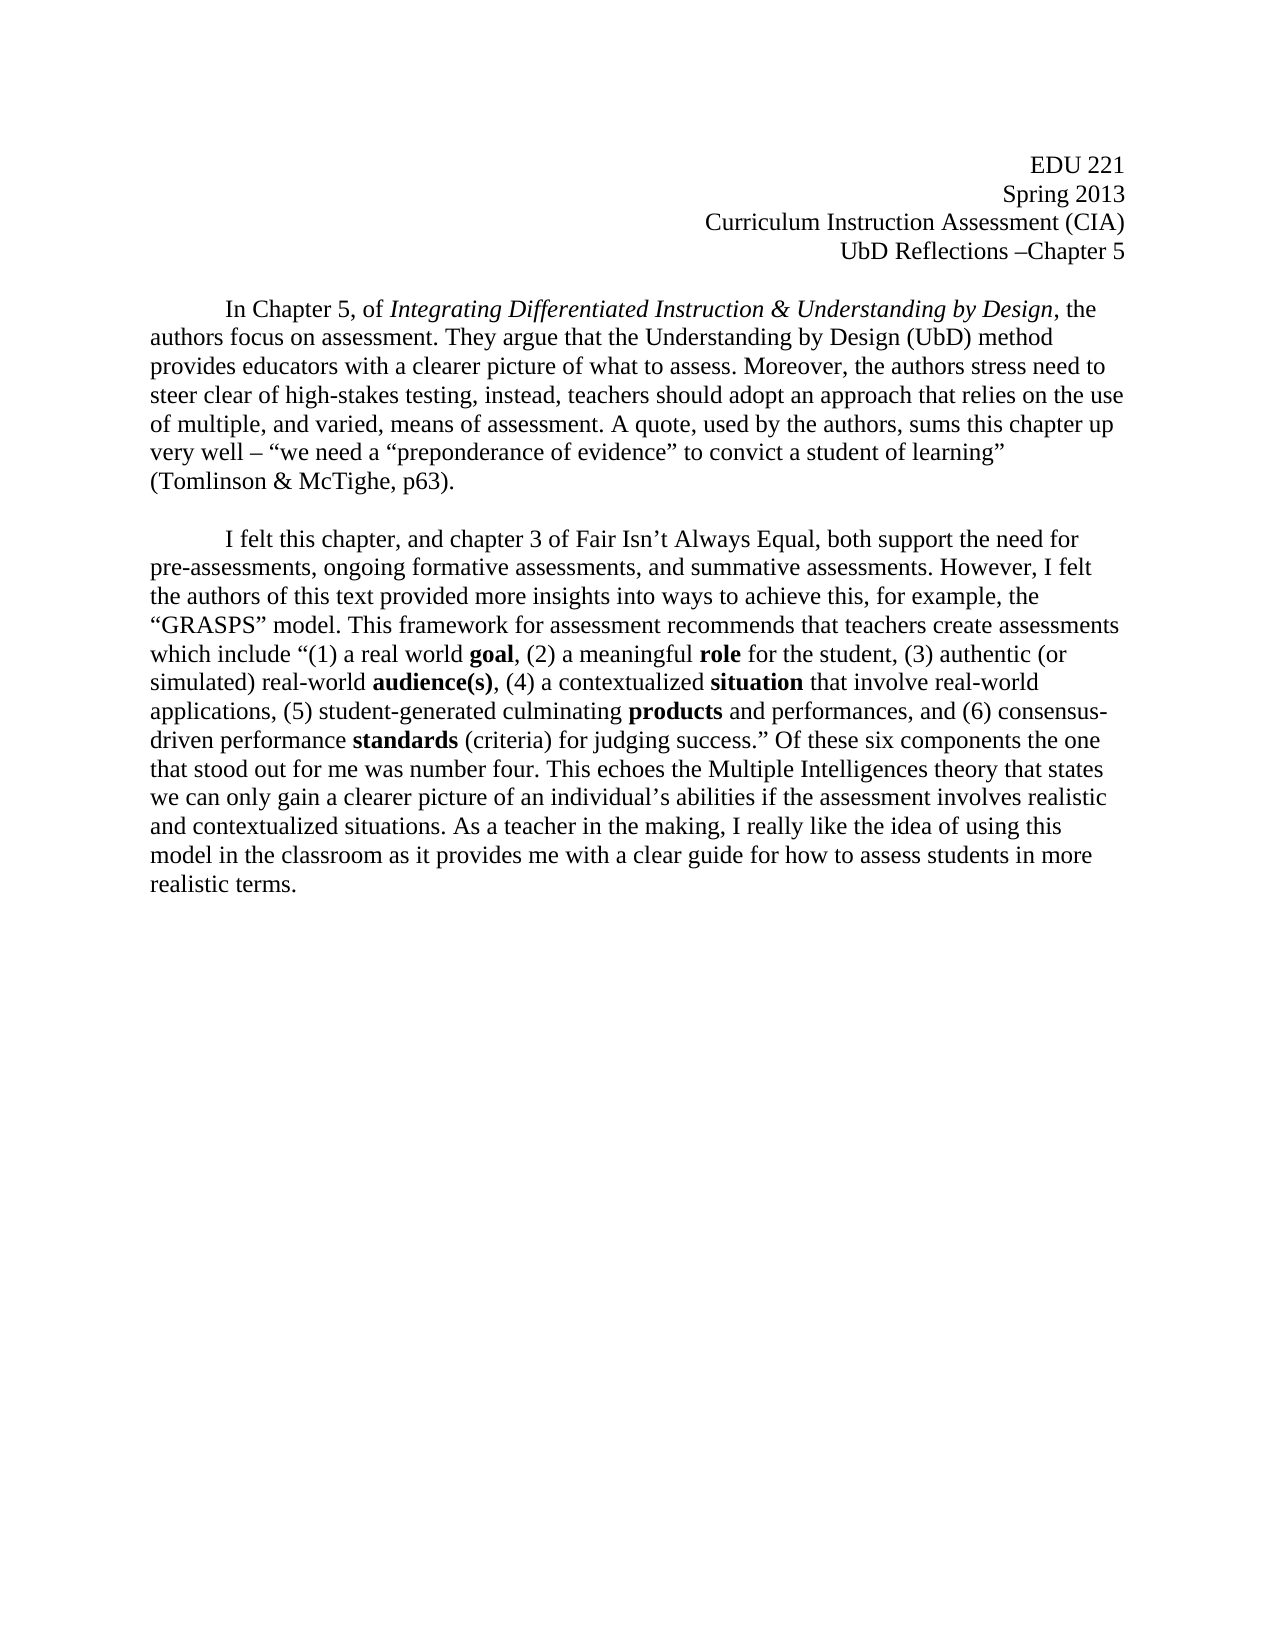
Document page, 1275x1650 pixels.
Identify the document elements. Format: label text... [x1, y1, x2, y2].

text I felt this chapter, and chapter 3 of Fair Isn’t Always Equal, both support the need for pre-assessments, ongoing formative assessments, and summative assessments. However, I felt the authors of this text provided more insights into ways to achieve this, for example, the “GRASPS” model. This framework for assessment recommends that teachers create assessments which include “(1) a real world goal, (2) a meaningful role for the student, (3) authentic (or simulated) real-world audience(s), (4) a contextualized situation that involve real-world applications, (5) student-generated culminating products and performances, and (6) consensus-driven performance standards (criteria) for judging success.” Of these six components the one that stood out for me was number four. This echoes the Multiple Intelligences theory that states we can only gain a clearer picture of an individual’s abilities if the assessment involves realistic and contextualized situations. As a teacher in the making, I really like the idea of using this model in the classroom as it provides me with a clear guide for how to assess students in more realistic terms. [150, 524, 1125, 897]
text Curriculum Instruction Assessment (CIA) [150, 207, 1125, 236]
text UbD Reflections –Chapter 5 [150, 236, 1125, 265]
text In Chapter 5, of Integrating Differentiated Instruction & Understanding by Design, the authors focus on assessment. They argue that the Understanding by Design (UbD) method provides educators with a clearer picture of what to assess. Moreover, the authors stress need to steer clear of high-stakes testing, instead, teachers should adopt an approach that relies on the use of multiple, and varied, means of assessment. A quote, used by the authors, sums this chapter up very well – “we need a “preponderance of evidence” to convict a student of learning” (Tomlinson & McTighe, p63). [150, 294, 1125, 495]
text EDU 221 [150, 150, 1125, 179]
text Spring 2013 [150, 179, 1125, 207]
